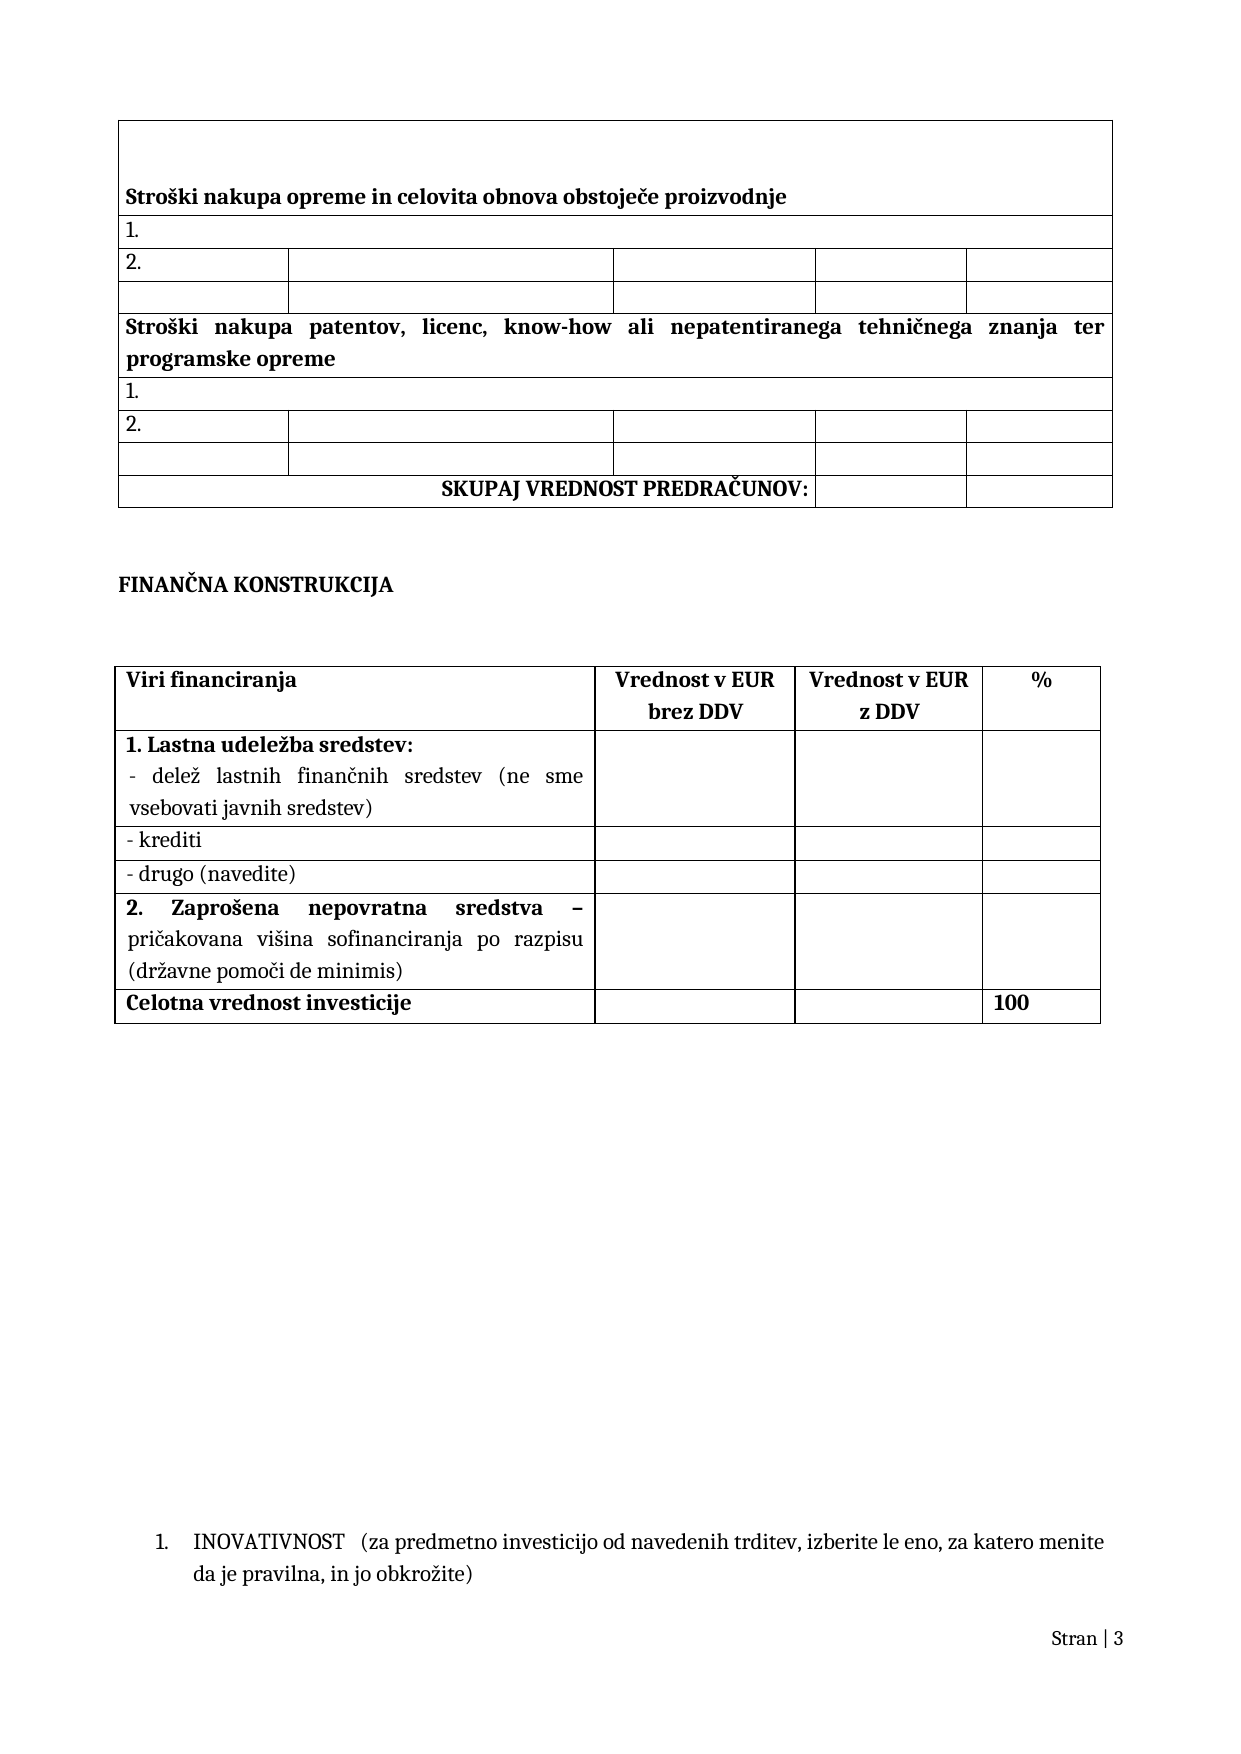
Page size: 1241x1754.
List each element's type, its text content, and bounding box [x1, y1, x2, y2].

table_cell [983, 827, 1100, 860]
table_cell 1. [119, 216, 1112, 248]
table_cell [596, 990, 794, 1023]
table_cell [967, 249, 1112, 281]
table_cell [119, 282, 288, 313]
list INOVATIVNOST (za predmetno investicijo od navedenih trditev, izberite le eno, za katero menite da je pravilna, in jo obkrožite) [156, 1529, 1123, 1587]
table_cell [816, 476, 966, 507]
table_cell [983, 894, 1100, 989]
table_cell [614, 249, 815, 281]
table_cell [983, 731, 1100, 826]
text FINANČNA KONSTRUKCIJA [118, 571, 1123, 598]
table_cell [967, 282, 1112, 313]
table_cell 1. Lastna udeležba sredstev: - delež lastnih finančnih sredstev (ne sme vsebovati javnih sredstev) [116, 731, 594, 826]
table_cell 2. Zaprošena nepovratna sredstva – pričakovana višina sofinanciranja po razpisu (državne pomoči de minimis) [116, 894, 594, 989]
table_cell [796, 731, 982, 826]
table_cell [289, 411, 613, 442]
table_cell [596, 731, 794, 826]
table_cell [796, 990, 982, 1023]
table_cell - drugo (navedite) [116, 861, 594, 893]
table_cell SKUPAJ VREDNOST PREDRAČUNOV: [119, 476, 815, 507]
table_cell 1. [119, 378, 1112, 409]
table_header Vrednost v EUR brez DDV [596, 667, 794, 730]
table_cell [614, 443, 815, 475]
table_cell [596, 861, 794, 893]
table_cell Celotna vrednost investicije [116, 990, 594, 1023]
table_cell 2. [119, 411, 288, 442]
table_cell [816, 282, 966, 313]
table_cell [796, 861, 982, 893]
table_cell [289, 443, 613, 475]
table_cell [967, 443, 1112, 475]
table_cell [816, 249, 966, 281]
table_cell [614, 411, 815, 442]
table_cell [596, 827, 794, 860]
table_cell [796, 827, 982, 860]
table_cell [816, 411, 966, 442]
table_cell 100 [983, 990, 1100, 1023]
table_cell [796, 894, 982, 989]
table_cell [289, 249, 613, 281]
table_cell Stroški nakupa opreme in celovita obnova obstoječe proizvodnje [119, 121, 1112, 215]
table_cell [967, 476, 1112, 507]
table_header Vrednost v EUR z DDV [796, 667, 982, 730]
table_cell [983, 861, 1100, 893]
table_cell [119, 443, 288, 475]
table_cell - krediti [116, 827, 594, 860]
table_header Viri financiranja [116, 667, 594, 730]
table_header % [983, 667, 1100, 730]
table_cell Stroški nakupa patentov, licenc, know-how ali nepatentiranega tehničnega znanja ter programske opreme [119, 314, 1112, 377]
table_cell [289, 282, 613, 313]
table_cell [816, 443, 966, 475]
table_cell [614, 282, 815, 313]
table_cell 2. [119, 249, 288, 281]
table_cell [967, 411, 1112, 442]
table_cell [596, 894, 794, 989]
